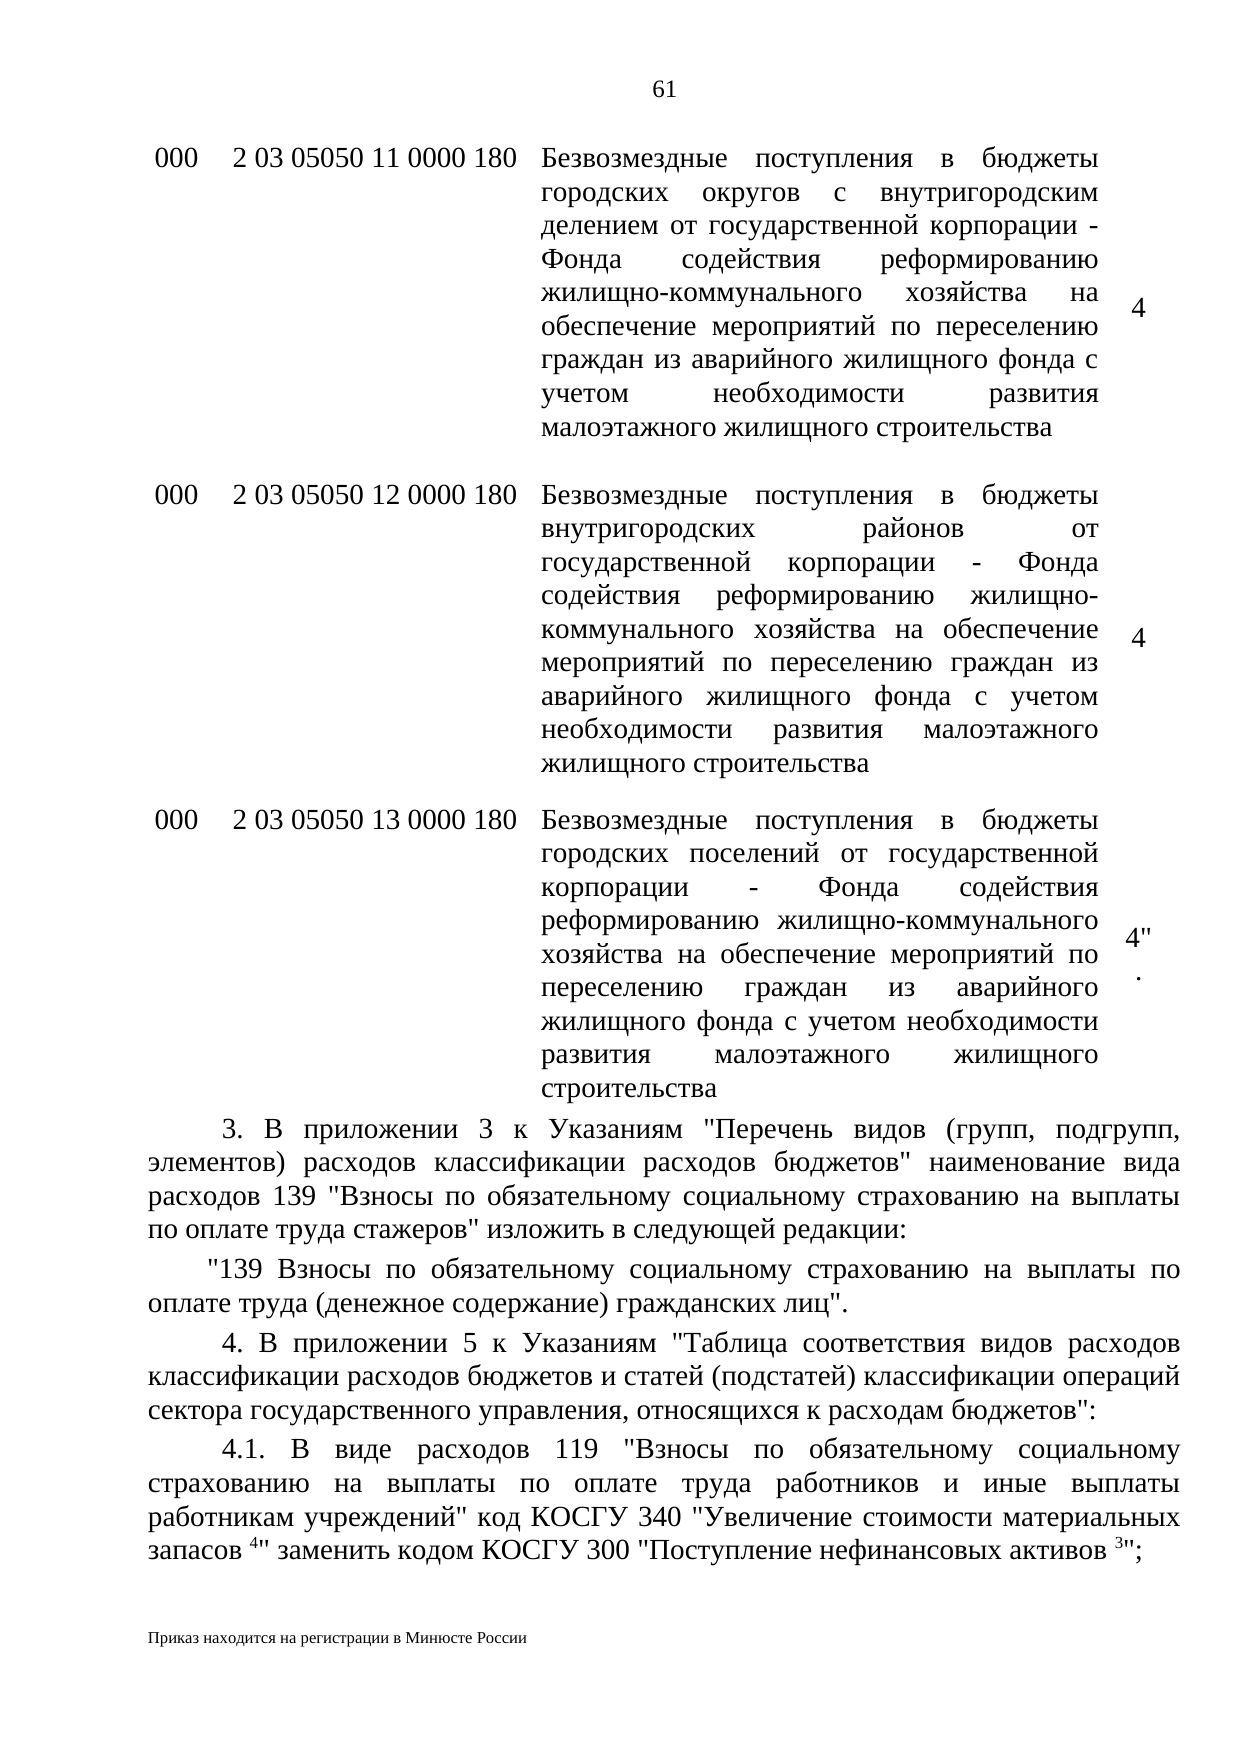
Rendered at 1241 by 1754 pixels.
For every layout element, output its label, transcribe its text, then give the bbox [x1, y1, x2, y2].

text 3. В приложении 3 к Указаниям "Перечень видов (групп, подгрупп, элементов) расходов классификации расходов бюджетов" наименование вида расходов 139 "Взносы по обязательному социальному страхованию на выплаты по оплате труда стажеров" изложить в следующей редакции: [148, 1111, 1181, 1245]
text "139 Взносы по обязательному социальному страхованию на выплаты по оплате труда (денежное содержание) гражданских лиц". [148, 1251, 1181, 1318]
table_cell Безвозмездные поступления в бюджеты городских поселений от государственной корпорации - Фонда содействия реформированию жилищно-коммунального хозяйства на обеспечение мероприятий по переселению граждан из аварийного жилищного фонда с учетом необходимости развития малоэтажного жилищного строительства [530, 798, 1110, 1105]
table_cell 000 [133, 136, 219, 473]
text 4.1. В виде расходов 119 "Взносы по обязательному социальному страхованию на выплаты по оплате труда работников и иные выплаты работникам учреждений" код КОСГУ 340 "Увеличение стоимости материальных запасов 4" заменить кодом КОСГУ 300 "Поступление нефинансовых активов 3"; [148, 1432, 1181, 1566]
table_cell 000 [133, 798, 219, 1105]
table_cell Безвозмездные поступления в бюджеты городских округов с внутригородским делением от государственной корпорации - Фонда содействия реформированию жилищно-коммунального хозяйства на обеспечение мероприятий по переселению граждан из аварийного жилищного фонда с учетом необходимости развития малоэтажного жилищного строительства [530, 136, 1110, 473]
table_cell 2 03 05050 13 0000 180 [220, 798, 529, 1105]
table_cell 000 [133, 473, 219, 798]
table_cell 4 [1110, 473, 1166, 798]
table_cell 4 [1110, 136, 1166, 473]
table_cell 4". [1110, 798, 1166, 1105]
table_cell 2 03 05050 12 0000 180 [220, 473, 529, 798]
table_cell 2 03 05050 11 0000 180 [220, 136, 529, 473]
text 4. В приложении 5 к Указаниям "Таблица соответствия видов расходов классификации расходов бюджетов и статей (подстатей) классификации операций сектора государственного управления, относящихся к расходам бюджетов": [148, 1325, 1181, 1425]
table_cell Безвозмездные поступления в бюджеты внутригородских районов от государственной корпорации - Фонда содействия реформированию жилищно-коммунального хозяйства на обеспечение мероприятий по переселению граждан из аварийного жилищного фонда с учетом необходимости развития малоэтажного жилищного строительства [530, 473, 1110, 798]
